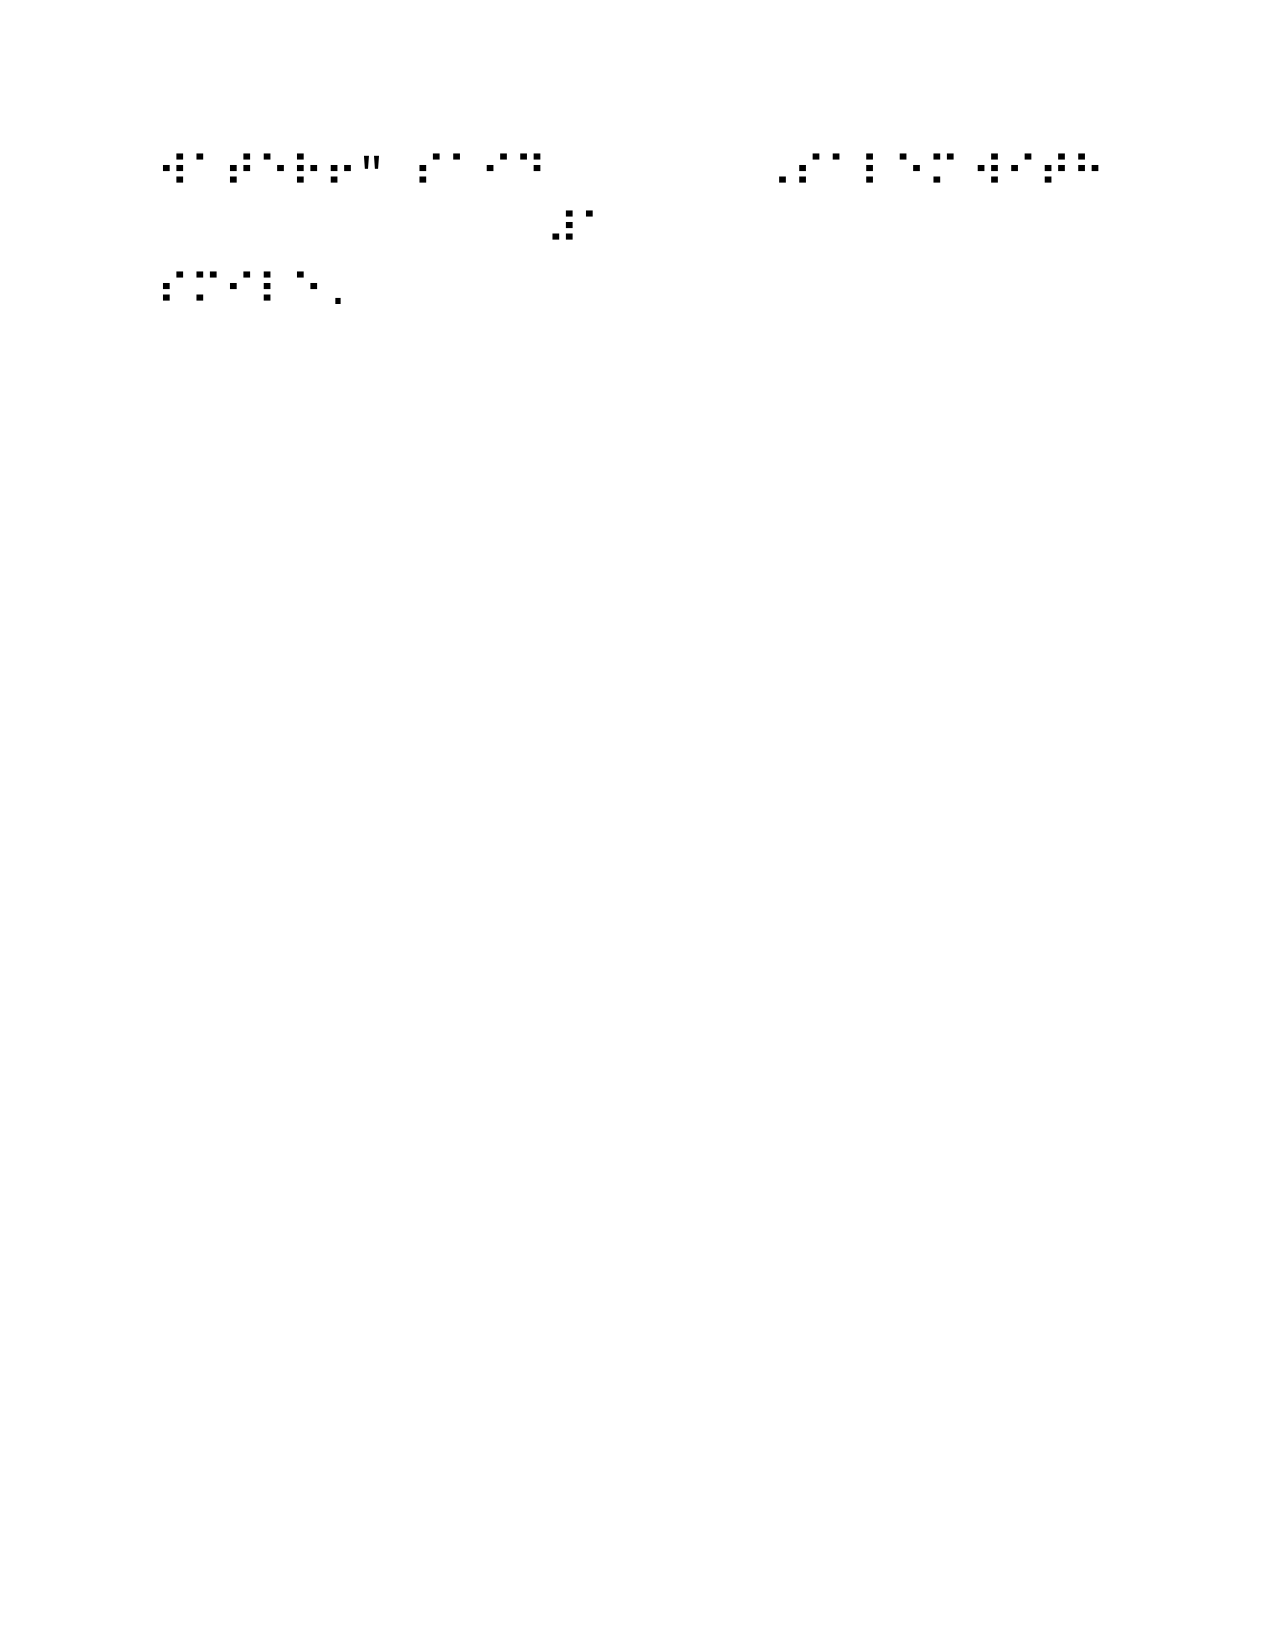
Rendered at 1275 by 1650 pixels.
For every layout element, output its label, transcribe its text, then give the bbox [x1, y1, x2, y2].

text ⠎⠍⠊⠇⠑. [156, 260, 1129, 317]
text ⠺⠁⠞⠑⠗⠖" ⠎⠁⠊⠙ ⠠⠎⠁⠇⠑⠍ ⠺⠊⠞⠓ ⠼⠁ [156, 142, 1129, 256]
